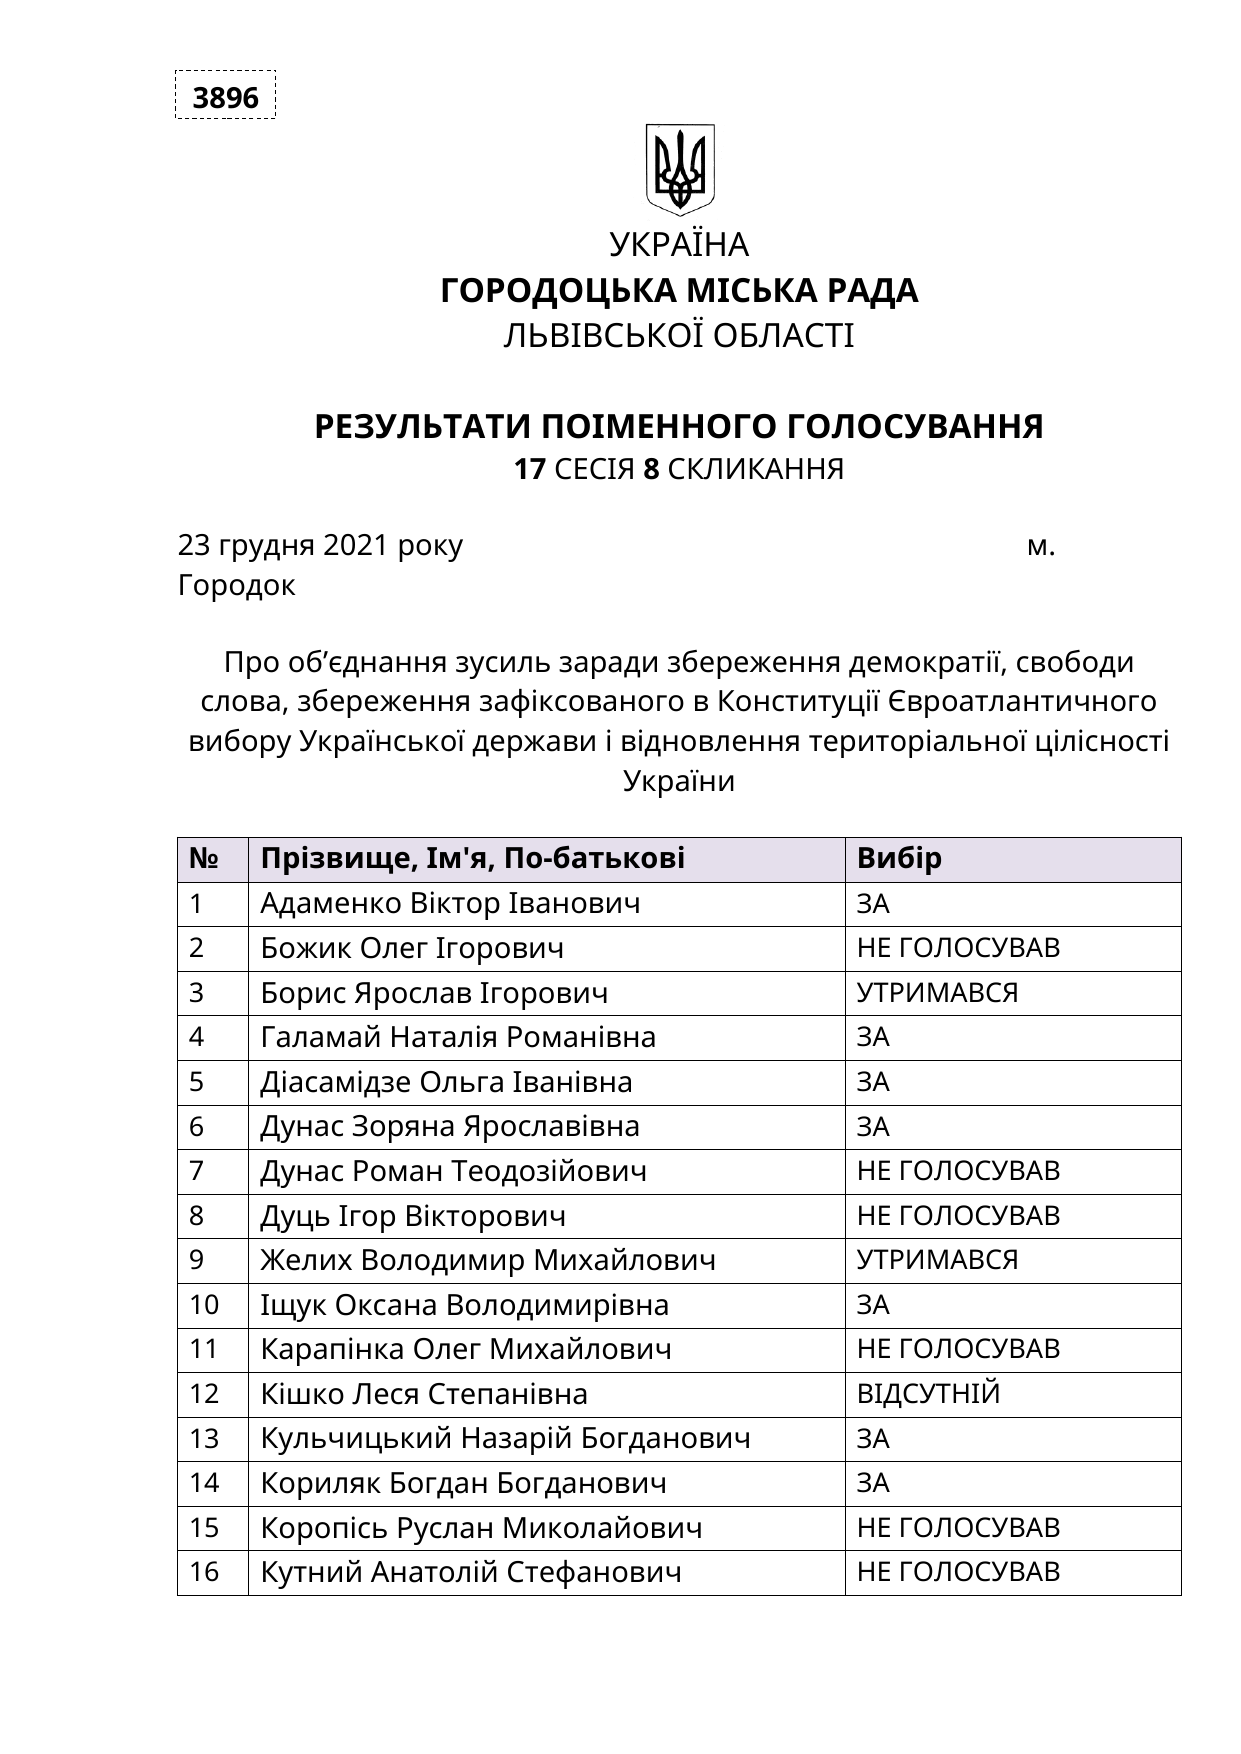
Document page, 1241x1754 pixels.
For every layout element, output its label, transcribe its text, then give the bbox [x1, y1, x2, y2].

table_cell 10 [178, 1284, 248, 1327]
text Про об’єднання зусиль заради збереження демократії, свободи слова, збереження зафіксованого в Конституції Євроатлантичного вибору Української держави і відновлення територіальної цілісності України [177, 641, 1181, 800]
table_cell Дунас Зоряна Ярославівна [249, 1106, 845, 1149]
table_cell Дунас Роман Теодозійович [249, 1150, 845, 1194]
table_cell 13 [178, 1418, 248, 1461]
table_cell ЗА [846, 1418, 1181, 1461]
table_cell ЗА [846, 1106, 1181, 1149]
table_cell Кульчицький Назарій Богданович [249, 1418, 845, 1461]
table_header Вибір [846, 838, 1181, 882]
table_cell 1 [178, 883, 248, 926]
text РЕЗУЛЬТАТИ ПОІМЕННОГО ГОЛОСУВАННЯ [177, 403, 1181, 448]
text ГОРОДОЦЬКА МІСЬКА РАДА [177, 266, 1181, 312]
table_cell НЕ ГОЛОСУВАВ [846, 1551, 1181, 1595]
table_cell 12 [178, 1373, 248, 1417]
table_cell 4 [178, 1016, 248, 1060]
text ЛЬВІВСЬКОЇ ОБЛАСТІ [177, 312, 1181, 357]
table_cell ВІДСУТНІЙ [846, 1373, 1181, 1417]
table_cell 6 [178, 1106, 248, 1149]
table_cell НЕ ГОЛОСУВАВ [846, 1150, 1181, 1194]
picture [633, 118, 726, 221]
text 23 грудня 2021 року м. Городок [177, 525, 1181, 604]
table_cell ЗА [846, 1061, 1181, 1104]
table_cell УТРИМАВСЯ [846, 972, 1181, 1015]
table_cell Кішко Леся Степанівна [249, 1373, 845, 1417]
table_cell Дуць Ігор Вікторович [249, 1195, 845, 1238]
table_cell 2 [178, 927, 248, 971]
table_header Прізвище, Ім'я, По-батькові [249, 838, 845, 882]
table_cell 15 [178, 1507, 248, 1550]
table_cell НЕ ГОЛОСУВАВ [846, 1195, 1181, 1238]
table_cell НЕ ГОЛОСУВАВ [846, 1329, 1181, 1372]
table_cell 14 [178, 1462, 248, 1506]
table_cell 8 [178, 1195, 248, 1238]
table_cell 11 [178, 1329, 248, 1372]
table_cell ЗА [846, 1462, 1181, 1506]
table_cell Кориляк Богдан Богданович [249, 1462, 845, 1506]
text УКРАЇНА [177, 221, 1181, 266]
table_cell НЕ ГОЛОСУВАВ [846, 1507, 1181, 1550]
table_cell УТРИМАВСЯ [846, 1239, 1181, 1283]
table_cell НЕ ГОЛОСУВАВ [846, 927, 1181, 971]
table_cell 7 [178, 1150, 248, 1194]
table_cell Адаменко Віктор Іванович [249, 883, 845, 926]
table_cell 16 [178, 1551, 248, 1595]
table_cell 9 [178, 1239, 248, 1283]
table_cell Іщук Оксана Володимирівна [249, 1284, 845, 1327]
table_cell 5 [178, 1061, 248, 1104]
table_cell Желих Володимир Михайлович [249, 1239, 845, 1283]
table_cell Діасамідзе Ольга Іванівна [249, 1061, 845, 1104]
table_cell 3 [178, 972, 248, 1015]
table_cell Галамай Наталія Романівна [249, 1016, 845, 1060]
table_cell Борис Ярослав Ігорович [249, 972, 845, 1015]
table_cell Коропісь Руслан Миколайович [249, 1507, 845, 1550]
table_cell ЗА [846, 883, 1181, 926]
table_cell ЗА [846, 1284, 1181, 1327]
text 17 СЕСІЯ 8 СКЛИКАННЯ [177, 448, 1181, 488]
table_cell Кутний Анатолій Стефанович [249, 1551, 845, 1595]
table_cell ЗА [846, 1016, 1181, 1060]
table_cell Карапінка Олег Михайлович [249, 1329, 845, 1372]
table_header № [178, 838, 248, 882]
table_cell Божик Олег Ігорович [249, 927, 845, 971]
